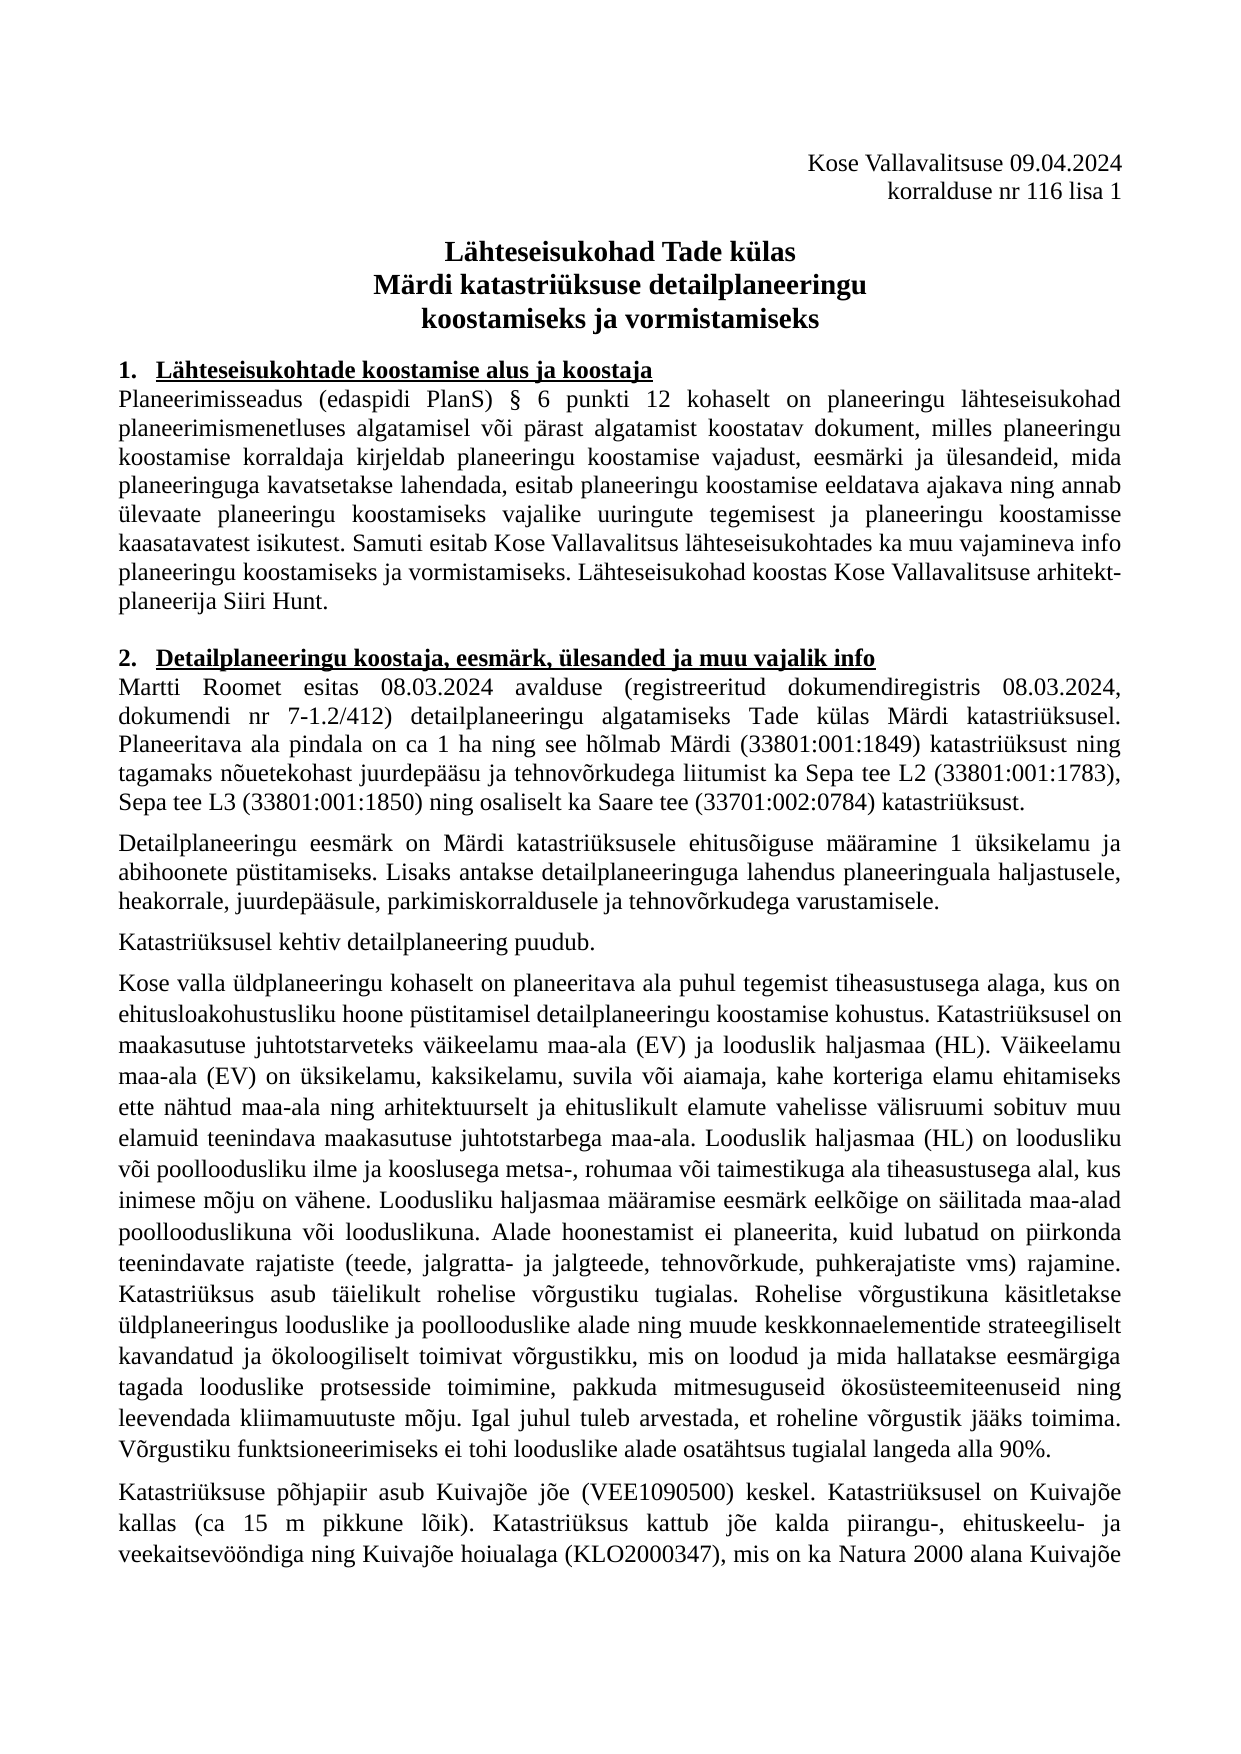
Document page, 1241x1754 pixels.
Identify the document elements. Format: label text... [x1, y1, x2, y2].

text Kose Vallavalitsuse 09.04.2024 [118, 148, 1122, 176]
text korralduse nr 116 lisa 1 [118, 176, 1122, 205]
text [118, 1477, 1122, 1568]
list Lähteseisukohtade koostamise alus ja koostaja [118, 355, 1122, 384]
text Märdi katastriüksuse detailplaneeringu [118, 267, 1122, 301]
list Planeerimisseadus (edaspidi PlanS) § 6 punkti 12 kohaselt on planeeringu lähteseisukohad planeerimismenetluses algatamisel või pärast algatamist koostatav dokument, milles planeeringu koostamise korraldaja kirjeldab planeeringu koostamise vajadust, eesmärki ja ülesandeid, mida planeeringuga kavatsetakse lahendada, esitab planeeringu koostamise eeldatava ajakava ning annab ülevaate planeeringu koostamiseks vajalike uuringute tegemisest ja planeeringu koostamisse kaasatavatest isikutest. Samuti esitab Kose Vallavalitsus lähteseisukohtades ka muu vajamineva info planeeringu koostamiseks ja vormistamiseks. Lähteseisukohad koostas Kose Vallavalitsuse arhitekt-planeerija Siiri Hunt. [118, 384, 1122, 614]
text Lähteseisukohad Tade külas [118, 234, 1122, 267]
text Detailplaneeringu eesmärk on Märdi katastriüksusele ehitusõiguse määramine 1 üksikelamu ja abihoonete püstitamiseks. Lisaks antakse detailplaneeringuga lahendus planeeringuala haljastusele, heakorrale, juurdepääsule, parkimiskorraldusele ja tehnovõrkudega varustamisele. [118, 828, 1122, 914]
text Martti Roomet esitas 08.03.2024 avalduse (registreeritud dokumendiregistris 08.03.2024, dokumendi nr 7-1.2/412) detailplaneeringu algatamiseks Tade külas Märdi katastriüksusel. Planeeritava ala pindala on ca 1 ha ning see hõlmab Märdi (33801:001:1849) katastriüksust ning tagamaks nõuetekohast juurdepääsu ja tehnovõrkudega liitumist ka Sepa tee L2 (33801:001:1783), Sepa tee L3 (33801:001:1850) ning osaliselt ka Saare tee (33701:002:0784) katastriüksust. [118, 672, 1122, 816]
text Kose valla üldplaneeringu kohaselt on planeeritava ala puhul tegemist tiheasustusega alaga, kus on ehitusloakohustusliku hoone püstitamisel detailplaneeringu koostamise kohustus. Katastriüksusel on maakasutuse juhtotstarveteks väikeelamu maa-ala (EV) ja looduslik haljasmaa (HL). Väikeelamu maa-ala (EV) on üksikelamu, kaksikelamu, suvila või aiamaja, kahe korteriga elamu ehitamiseks ette nähtud maa-ala ning arhitektuurselt ja ehituslikult elamute vahelisse välisruumi sobituv muu elamuid teenindava maakasutuse juhtotstarbega maa-ala. Looduslik haljasmaa (HL) on loodusliku või poolloodusliku ilme ja kooslusega metsa-, rohumaa või taimestikuga ala tiheasustusega alal, kus inimese mõju on vähene. Loodusliku haljasmaa määramise eesmärk eelkõige on säilitada maa-alad poollooduslikuna või looduslikuna. Alade hoonestamist ei planeerita, kuid lubatud on piirkonda teenindavate rajatiste (teede, jalgratta- ja jalgteede, tehnovõrkude, puhkerajatiste vms) rajamine. Katastriüksus asub täielikult rohelise võrgustiku tugialas. Rohelise võrgustikuna käsitletakse üldplaneeringus looduslike ja poollooduslike alade ning muude keskkonnaelementide strateegiliselt kavandatud ja ökoloogiliselt toimivat võrgustikku, mis on loodud ja mida hallatakse eesmärgiga tagada looduslike protsesside toimimine, pakkuda mitmesuguseid ökosüsteemiteenuseid ning leevendada kliimamuutuste mõju. Igal juhul tuleb arvestada, et roheline võrgustik jääks toimima. Võrgustiku funktsioneerimiseks ei tohi looduslike alade osatähtsus tugialal langeda alla 90%. [118, 968, 1122, 1463]
text Katastriüksusel kehtiv detailplaneering puudub. [118, 927, 1122, 956]
list Detailplaneeringu koostaja, eesmärk, ülesanded ja muu vajalik info [118, 643, 1122, 672]
text koostamiseks ja vormistamiseks [118, 301, 1122, 334]
